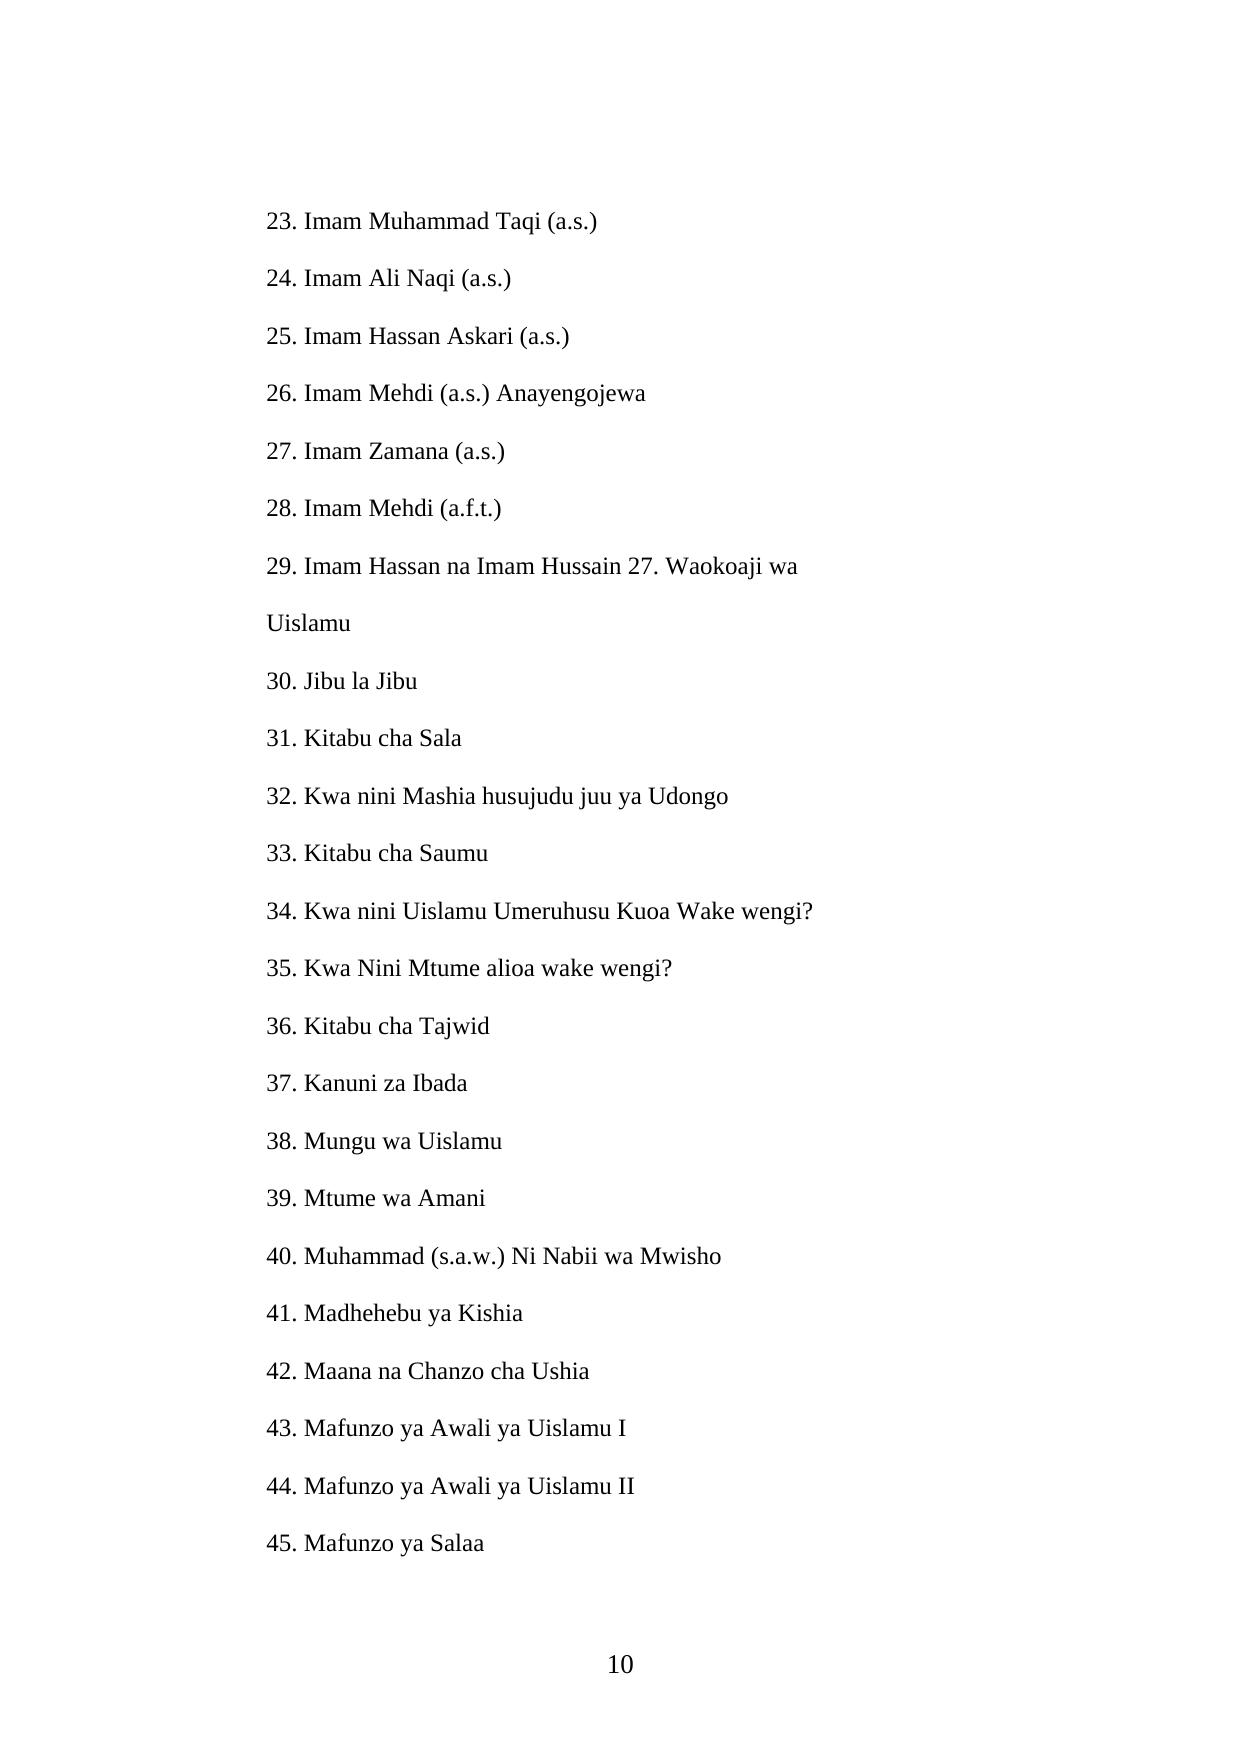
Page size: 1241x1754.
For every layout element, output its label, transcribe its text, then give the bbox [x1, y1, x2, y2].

text 34. Kwa nini Uislamu Umeruhusu Kuoa Wake wengi? [236, 896, 1004, 925]
text 39. Mtume wa Amani [236, 1183, 1004, 1212]
text 42. Maana na Chanzo cha Ushia [236, 1356, 1004, 1385]
text 33. Kitabu cha Saumu [236, 838, 1004, 867]
text 37. Kanuni za Ibada [236, 1068, 1004, 1097]
text 40. Muhammad (s.a.w.) Ni Nabii wa Mwisho [236, 1241, 1004, 1270]
text 32. Kwa nini Mashia husujudu juu ya Udongo [236, 781, 1004, 810]
text 29. Imam Hassan na Imam Hussain 27. Waokoaji wa [236, 551, 1004, 580]
text 35. Kwa Nini Mtume alioa wake wengi? [236, 953, 1004, 982]
text 23. Imam Muhammad Taqi (a.s.) [236, 206, 1004, 235]
text 44. Mafunzo ya Awali ya Uislamu II [236, 1471, 1004, 1500]
text 36. Kitabu cha Tajwid [236, 1011, 1004, 1040]
text 30. Jibu la Jibu [236, 666, 1004, 695]
text 38. Mungu wa Uislamu [236, 1126, 1004, 1155]
text 24. Imam Ali Naqi (a.s.) [236, 263, 1004, 292]
text 43. Mafunzo ya Awali ya Uislamu I [236, 1413, 1004, 1442]
text Uislamu [236, 608, 1004, 637]
text 41. Madhehebu ya Kishia [236, 1298, 1004, 1327]
text 27. Imam Zamana (a.s.) [236, 436, 1004, 465]
text 26. Imam Mehdi (a.s.) Anayengojewa [236, 378, 1004, 407]
text 28. Imam Mehdi (a.f.t.) [236, 493, 1004, 522]
text 45. Mafunzo ya Salaa [236, 1528, 1004, 1557]
text 31. Kitabu cha Sala [236, 723, 1004, 752]
text 25. Imam Hassan Askari (a.s.) [236, 321, 1004, 350]
